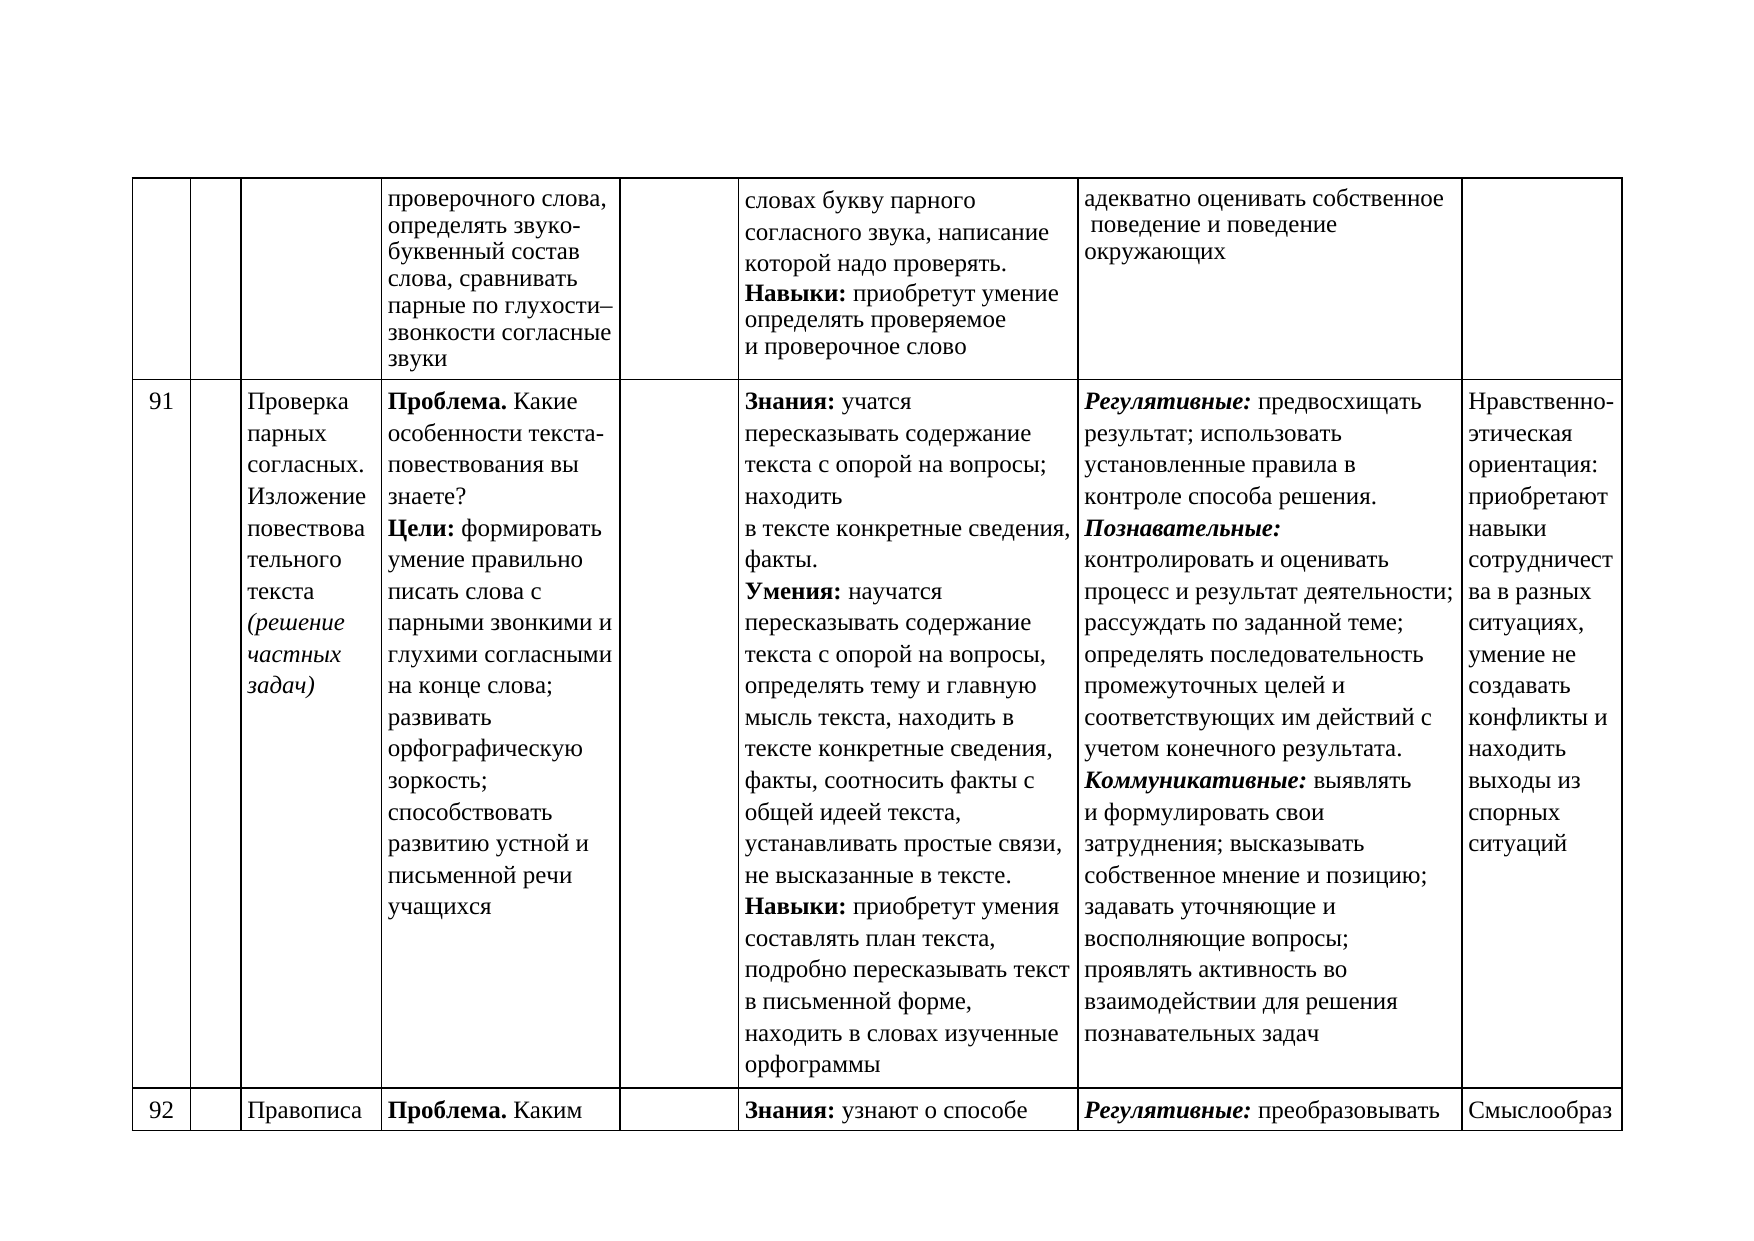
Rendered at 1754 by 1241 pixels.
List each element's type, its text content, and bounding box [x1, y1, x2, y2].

table_cell [621, 179, 738, 378]
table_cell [242, 179, 381, 378]
table_cell Проверка парных согласных. Изложение повествовательного текста (решение частных задач) [242, 380, 381, 1087]
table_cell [739, 179, 1077, 378]
table_cell Нравственно-этическая ориентация: приобретают навыки сотрудничества в разных ситуациях, умение не создавать конфликты и находить выходы из спорных ситуаций [1463, 380, 1621, 1087]
table_cell 91 [133, 380, 190, 1087]
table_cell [382, 179, 619, 378]
table_cell [191, 380, 240, 1087]
table_cell 92 [133, 1089, 190, 1130]
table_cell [242, 1089, 381, 1130]
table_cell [382, 1089, 619, 1130]
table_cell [1463, 179, 1621, 378]
table_cell Регулятивные: предвосхищать результат; использовать установленные правила в контроле способа решения. Познавательные: контролировать и оценивать процесс и результат деятельности; рассуждать по заданной теме; определять последовательность промежуточных целей и соответствующих им действий с учетом конечного результата. Коммуникативные: выявлять и формулировать свои затруднения; высказывать собственное мнение и позицию; задавать уточняющие и восполняющие вопросы; проявлять активность во взаимодействии для решения познавательных задач [1079, 380, 1461, 1087]
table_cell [1079, 1089, 1461, 1130]
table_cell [1463, 1089, 1621, 1130]
table_cell [191, 179, 240, 378]
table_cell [1079, 179, 1461, 378]
table_cell [191, 1089, 240, 1130]
table_cell 90 [133, 179, 190, 378]
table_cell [739, 1089, 1077, 1130]
table_cell [621, 1089, 738, 1130]
table_cell [621, 380, 738, 1087]
table_cell Проблема. Какие особенности текста-повествования вы знаете? Цели: формировать умение правильно писать слова с парными звонкими и глухими согласными на конце слова; развивать орфографическую зоркость; способствовать развитию устной и письменной речи учащихся [382, 380, 619, 1087]
table_cell Знания: учатся пересказывать содержание текста с опорой на вопросы; находить в тексте конкретные сведения, факты. Умения: научатся пересказывать содержание текста с опорой на вопросы, определять тему и главную мысль текста, находить в тексте конкретные сведения, факты, соотносить факты с общей идеей текста, устанавливать простые связи, не высказанные в тексте. Навыки: приобретут умения составлять план текста, подробно пересказывать текст в письменной форме, находить в словах изученные орфограммы [739, 380, 1077, 1087]
